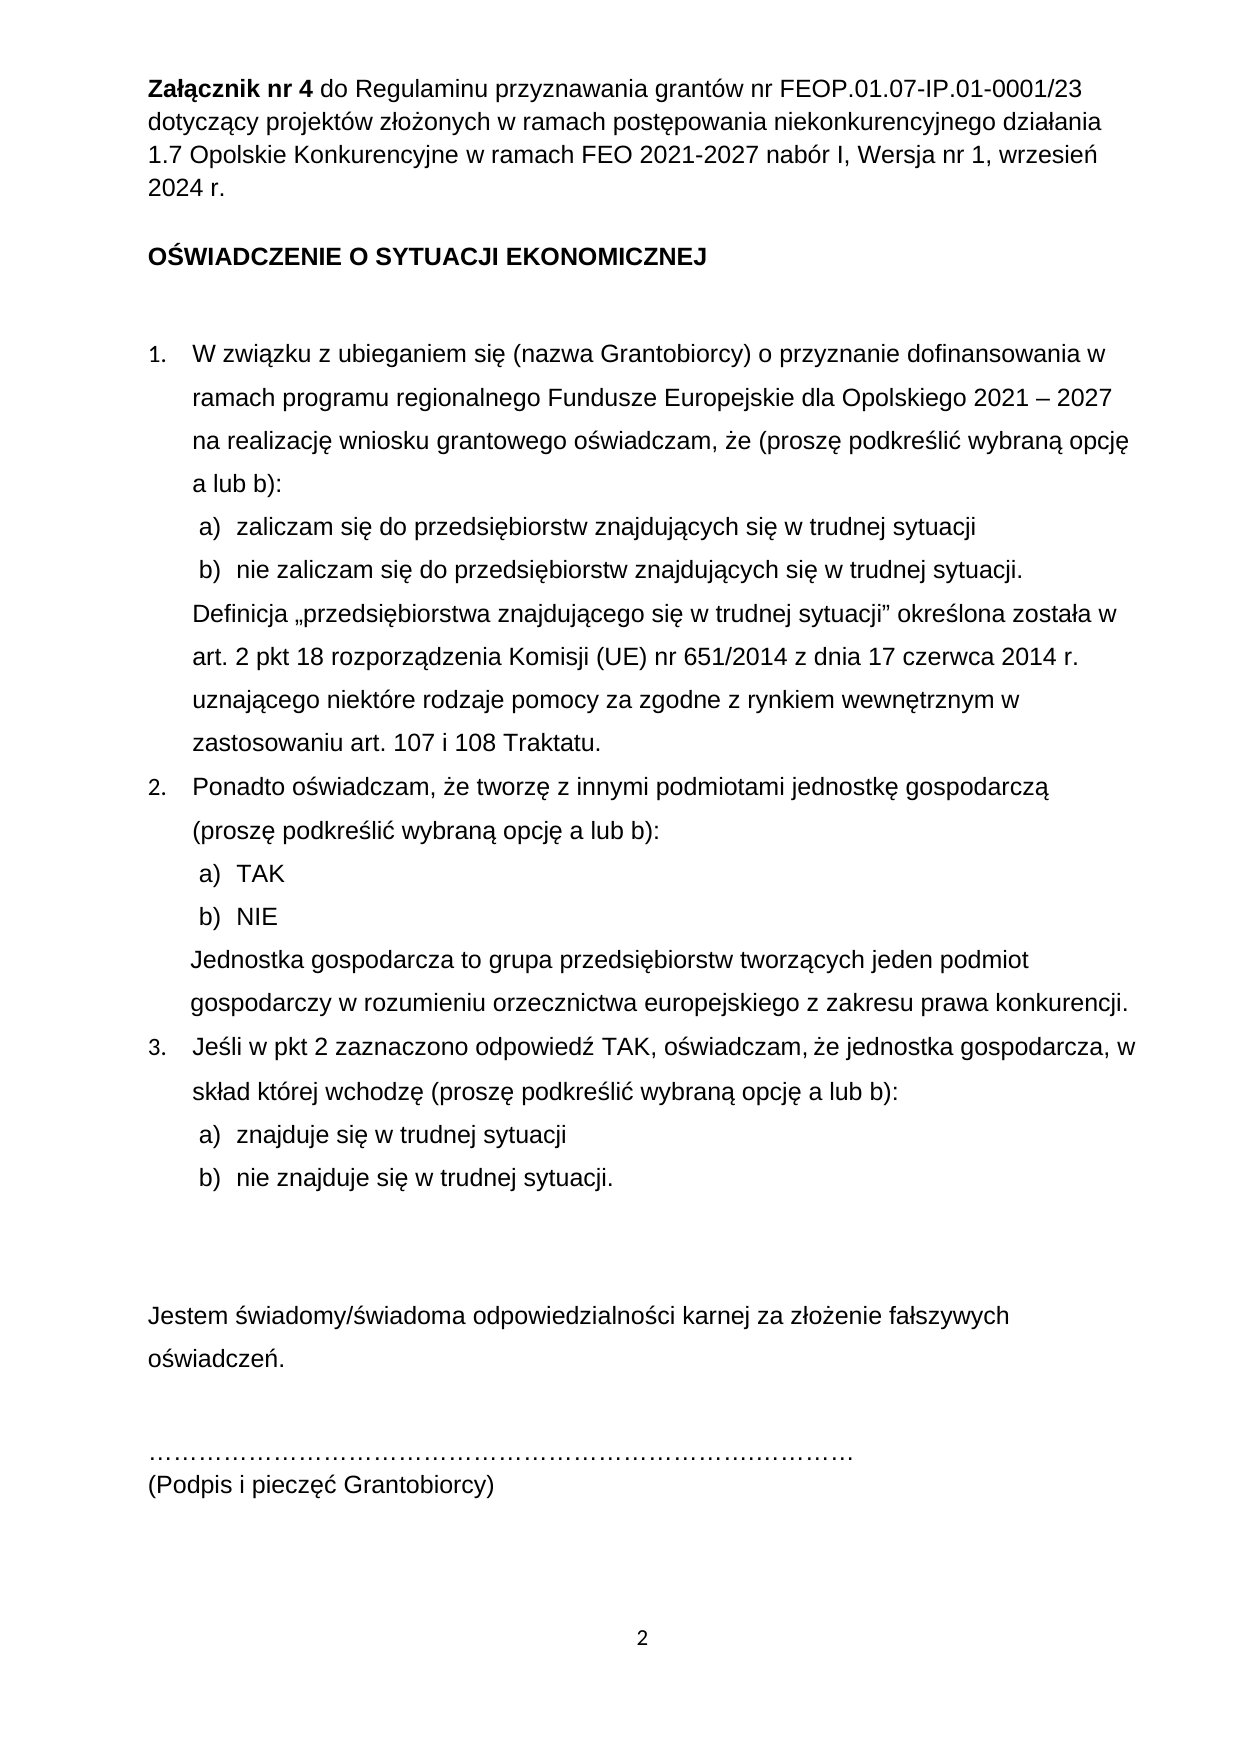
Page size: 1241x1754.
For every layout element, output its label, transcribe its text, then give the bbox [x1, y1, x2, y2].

text Jestem świadomy/świadoma odpowiedzialności karnej za złożenie fałszywych oświadczeń. [148, 1301, 1137, 1373]
list Jeśli w pkt 2 zaznaczono odpowiedź TAK, oświadczam, że jednostka gospodarcza, w skład której wchodzę (proszę podkreślić wybraną opcję a lub b): [148, 1032, 1137, 1105]
list znajduje się w trudnej sytuacji [199, 1119, 1137, 1148]
list nie znajduje się w trudnej sytuacji. [199, 1163, 1137, 1191]
list NIE [199, 902, 1137, 931]
text Jednostka gospodarcza to grupa przedsiębiorstw tworzących jeden podmiot gospodarczy w rozumieniu orzecznictwa europejskiego z zakresu prawa konkurencji. [190, 945, 1137, 1017]
list Ponadto oświadczam, że tworzę z innymi podmiotami jednostkę gospodarczą (proszę podkreślić wybraną opcję a lub b): [148, 771, 1137, 845]
text ……………………………………………………………….………… [148, 1437, 1137, 1466]
text OŚWIADCZENIE O SYTUACJI EKONOMICZNEJ [148, 241, 1137, 270]
list W związku z ubieganiem się (nazwa Grantobiorcy) o przyznanie dofinansowania w ramach programu regionalnego Fundusze Europejskie dla Opolskiego 2021 – 2027 na realizację wniosku grantowego oświadczam, że (proszę podkreślić wybraną opcję a lub b): [148, 338, 1137, 498]
text (Podpis i pieczęć Grantobiorcy) [148, 1470, 1137, 1499]
list nie zaliczam się do przedsiębiorstw znajdujących się w trudnej sytuacji. [199, 555, 1137, 584]
list TAK [199, 859, 1137, 888]
text Definicja „przedsiębiorstwa znajdującego się w trudnej sytuacji” określona została w art. 2 pkt 18 rozporządzenia Komisji (UE) nr 651/2014 z dnia 17 czerwca 2014 r. uznającego niektóre rodzaje pomocy za zgodne z rynkiem wewnętrznym w zastosowaniu art. 107 i 108 Traktatu. [192, 598, 1137, 757]
list zaliczam się do przedsiębiorstw znajdujących się w trudnej sytuacji [199, 512, 1137, 541]
